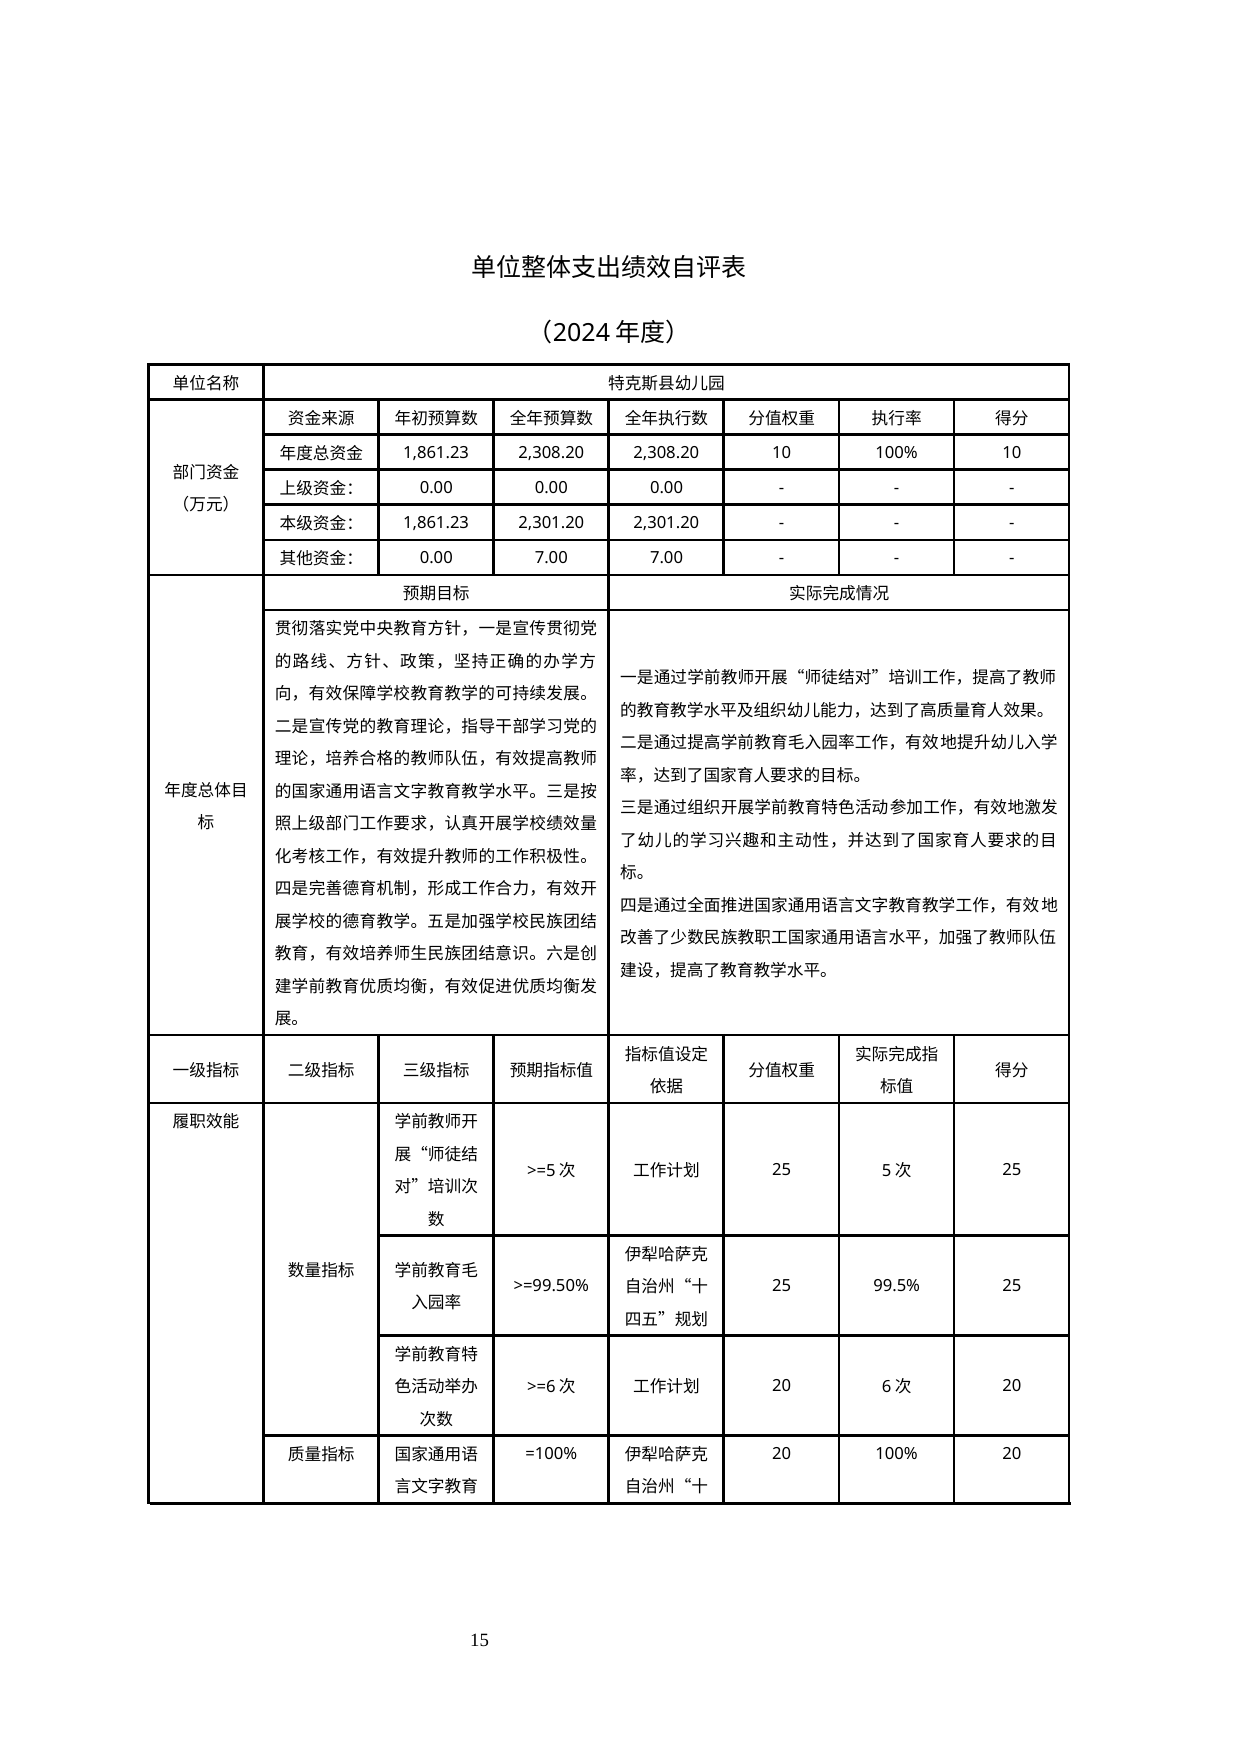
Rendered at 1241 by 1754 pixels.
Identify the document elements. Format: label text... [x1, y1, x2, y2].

table_cell 国家通用语言文字教育教学 [380, 1437, 492, 1502]
table_cell 质量指标 [265, 1437, 377, 1502]
table_cell 得分 [955, 401, 1068, 433]
table_cell 6次 [840, 1337, 953, 1434]
table_cell 实际完成情况 [610, 576, 1068, 609]
table_cell 10 [955, 436, 1068, 468]
table_cell 1,861.23 [380, 436, 492, 468]
table_cell 特克斯县幼儿园 [265, 366, 1068, 398]
table_cell （2024年度） [148, 298, 1069, 363]
table_cell 0.00 [380, 471, 492, 503]
table_cell 学前教育毛入园率 [380, 1237, 492, 1334]
table_cell - [725, 471, 838, 503]
table_cell - [955, 506, 1068, 538]
table_cell 一级指标 [150, 1036, 262, 1101]
table_cell 5次 [840, 1104, 953, 1234]
table_cell 20 [955, 1337, 1068, 1434]
table_cell 分值权重 [725, 1036, 838, 1101]
table_cell 工作计划 [610, 1337, 722, 1434]
table_cell 20 [725, 1337, 838, 1434]
table_cell >=99.50% [495, 1237, 607, 1334]
table_cell 伊犁哈萨克自治州“十四五”规划 [610, 1237, 722, 1334]
table_cell 7.00 [610, 541, 722, 573]
table_cell 2,308.20 [610, 436, 722, 468]
table_cell 执行率 [840, 401, 953, 433]
table_cell 数量指标 [265, 1104, 377, 1434]
table_cell 预期目标 [265, 576, 607, 609]
table_cell - [955, 541, 1068, 573]
table_cell 2,308.20 [495, 436, 607, 468]
table_cell 20 [955, 1437, 1068, 1502]
table_cell 预期指标值 [495, 1036, 607, 1101]
table_cell 二级指标 [265, 1036, 377, 1101]
table_cell >=5次 [495, 1104, 607, 1234]
table_cell 本级资金： [265, 506, 377, 538]
table_cell 全年预算数 [495, 401, 607, 433]
table_cell 学前教师开展“师徒结对”培训次数 [380, 1104, 492, 1234]
table_cell 上级资金： [265, 471, 377, 503]
table_cell - [840, 541, 953, 573]
table_cell 25 [725, 1237, 838, 1334]
table_cell 20 [725, 1437, 838, 1502]
table_cell 25 [955, 1104, 1068, 1234]
table_cell 工作计划 [610, 1104, 722, 1234]
table_cell >=6次 [495, 1337, 607, 1434]
table_cell 99.5% [840, 1237, 953, 1334]
table_cell 年初预算数 [380, 401, 492, 433]
table_cell 部门资金（万元） [150, 401, 262, 573]
table_cell 分值权重 [725, 401, 838, 433]
table_cell 7.00 [495, 541, 607, 573]
table_cell 0.00 [380, 541, 492, 573]
table_cell - [840, 506, 953, 538]
table_cell 伊犁哈萨克自治州“十四五”规划 [610, 1437, 722, 1502]
table_cell =100% [495, 1437, 607, 1502]
table_cell - [725, 541, 838, 573]
table_cell 单位名称 [150, 366, 262, 398]
table_cell 三级指标 [380, 1036, 492, 1101]
table_cell 年度总体目标 [150, 576, 262, 1034]
table_cell 25 [955, 1237, 1068, 1334]
table_cell 实际完成指标值 [840, 1036, 953, 1101]
table_cell 资金来源 [265, 401, 377, 433]
table_cell 年度总资金 [265, 436, 377, 468]
table_cell - [840, 471, 953, 503]
table_cell 全年执行数 [610, 401, 722, 433]
table_cell 2,301.20 [495, 506, 607, 538]
table_cell 履职效能 [150, 1104, 262, 1502]
table_cell 得分 [955, 1036, 1068, 1101]
table_cell 0.00 [610, 471, 722, 503]
table_cell 指标值设定依据 [610, 1036, 722, 1101]
table_cell 100% [840, 1437, 953, 1502]
table_cell 0.00 [495, 471, 607, 503]
table_header 单位整体支出绩效自评表 [148, 233, 1069, 298]
table_cell 1,861.23 [380, 506, 492, 538]
table_cell 25 [725, 1104, 838, 1234]
table_cell 2,301.20 [610, 506, 722, 538]
table_cell - [955, 471, 1068, 503]
table_cell 学前教育特色活动举办次数 [380, 1337, 492, 1434]
table_cell - [725, 506, 838, 538]
table_cell 其他资金： [265, 541, 377, 573]
table_cell 贯彻落实党中央教育方针，一是宣传贯彻党的路线、方针、政策，坚持正确的办学方向，有效保障学校教育教学的可持续发展。二是宣传党的教育理论，指导干部学习党的理论，培养合格的教师队伍，有效提高教师的国家通用语言文字教育教学水平。三是按照上级部门工作要求，认真开展学校绩效量化考核工作，有效提升教师的工作积极性。四是完善德育机制，形成工作合力，有效开展学校的德育教学。五是加强学校民族团结教育，有效培养师生民族团结意识。六是创建学前教育优质均衡，有效促进优质均衡发展。 [265, 611, 607, 1034]
table_cell 10 [725, 436, 838, 468]
table_cell 100% [840, 436, 953, 468]
table_cell 一是通过学前教师开展“师徒结对”培训工作，提高了教师的教育教学水平及组织幼儿能力，达到了高质量育人效果。 二是通过提高学前教育毛入园率工作，有效地提升幼儿入学率，达到了国家育人要求的目标。 三是通过组织开展学前教育特色活动参加工作，有效地激发了幼儿的学习兴趣和主动性，并达到了国家育人要求的目标。 四是通过全面推进国家通用语言文字教育教学工作，有效地改善了少数民族教职工国家通用语言水平，加强了教师队伍建设，提高了教育教学水平。 [610, 611, 1068, 1034]
